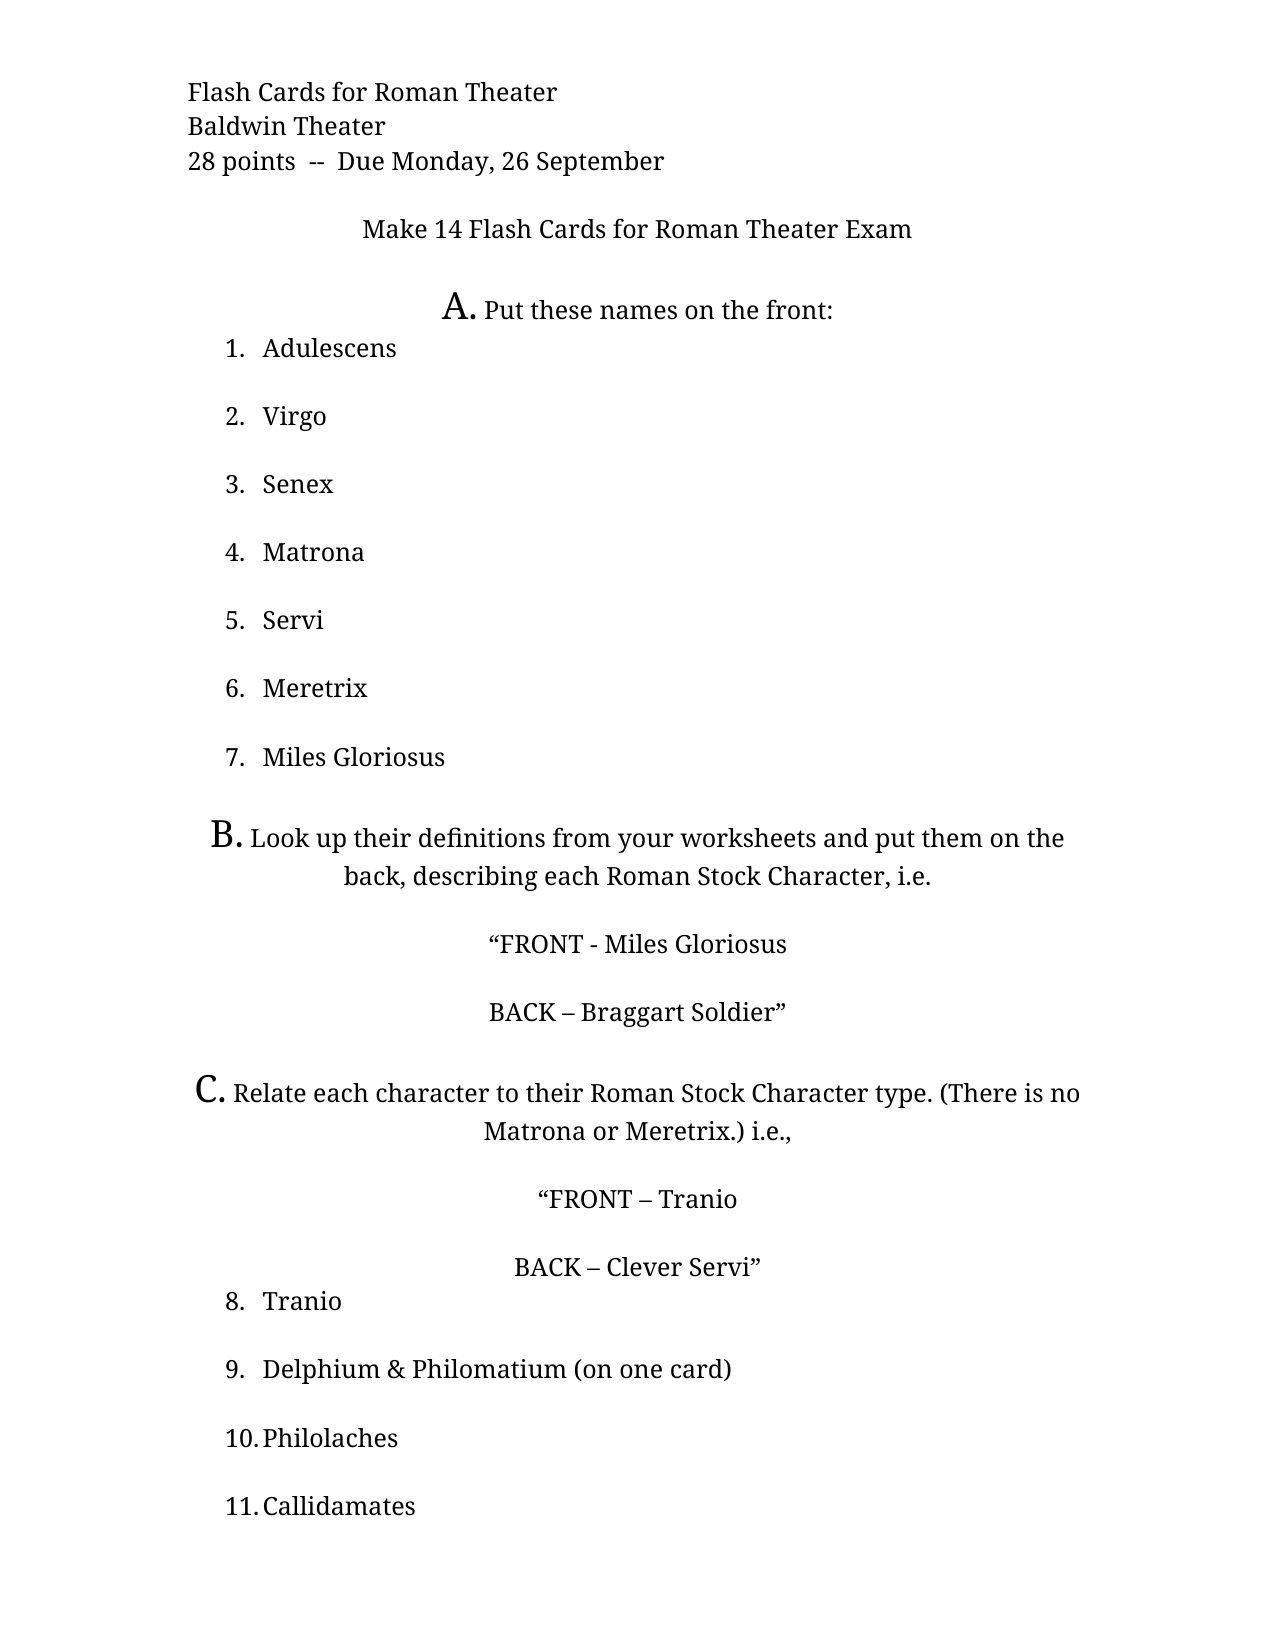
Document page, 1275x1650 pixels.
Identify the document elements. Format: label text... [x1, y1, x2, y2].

list Meretrix [225, 671, 1087, 705]
text A. Put these names on the front: [187, 279, 1087, 330]
text “FRONT - Miles Gloriosus [187, 926, 1087, 961]
text C. Relate each character to their Roman Stock Character type. (There is no Matrona or Meretrix.) i.e., [187, 1063, 1087, 1148]
list Virgo [225, 398, 1087, 433]
list Matrona [225, 535, 1087, 569]
text BACK – Braggart Soldier” [187, 994, 1087, 1029]
list Tranio [225, 1284, 1087, 1318]
list Callidamates [225, 1488, 1087, 1522]
list Delphium & Philomatium (on one card) [225, 1352, 1087, 1386]
list Servi [225, 603, 1087, 637]
list Miles Gloriosus [225, 739, 1087, 773]
list Philolaches [225, 1420, 1087, 1454]
text BACK – Clever Servi” [187, 1250, 1087, 1284]
text “FRONT – Tranio [187, 1182, 1087, 1216]
text B. Look up their definitions from your worksheets and put them on the back, describing each Roman Stock Character, i.e. [187, 807, 1087, 892]
list Senex [225, 467, 1087, 501]
list Adulescens [225, 330, 1087, 364]
text Make 14 Flash Cards for Roman Theater Exam [187, 211, 1087, 245]
